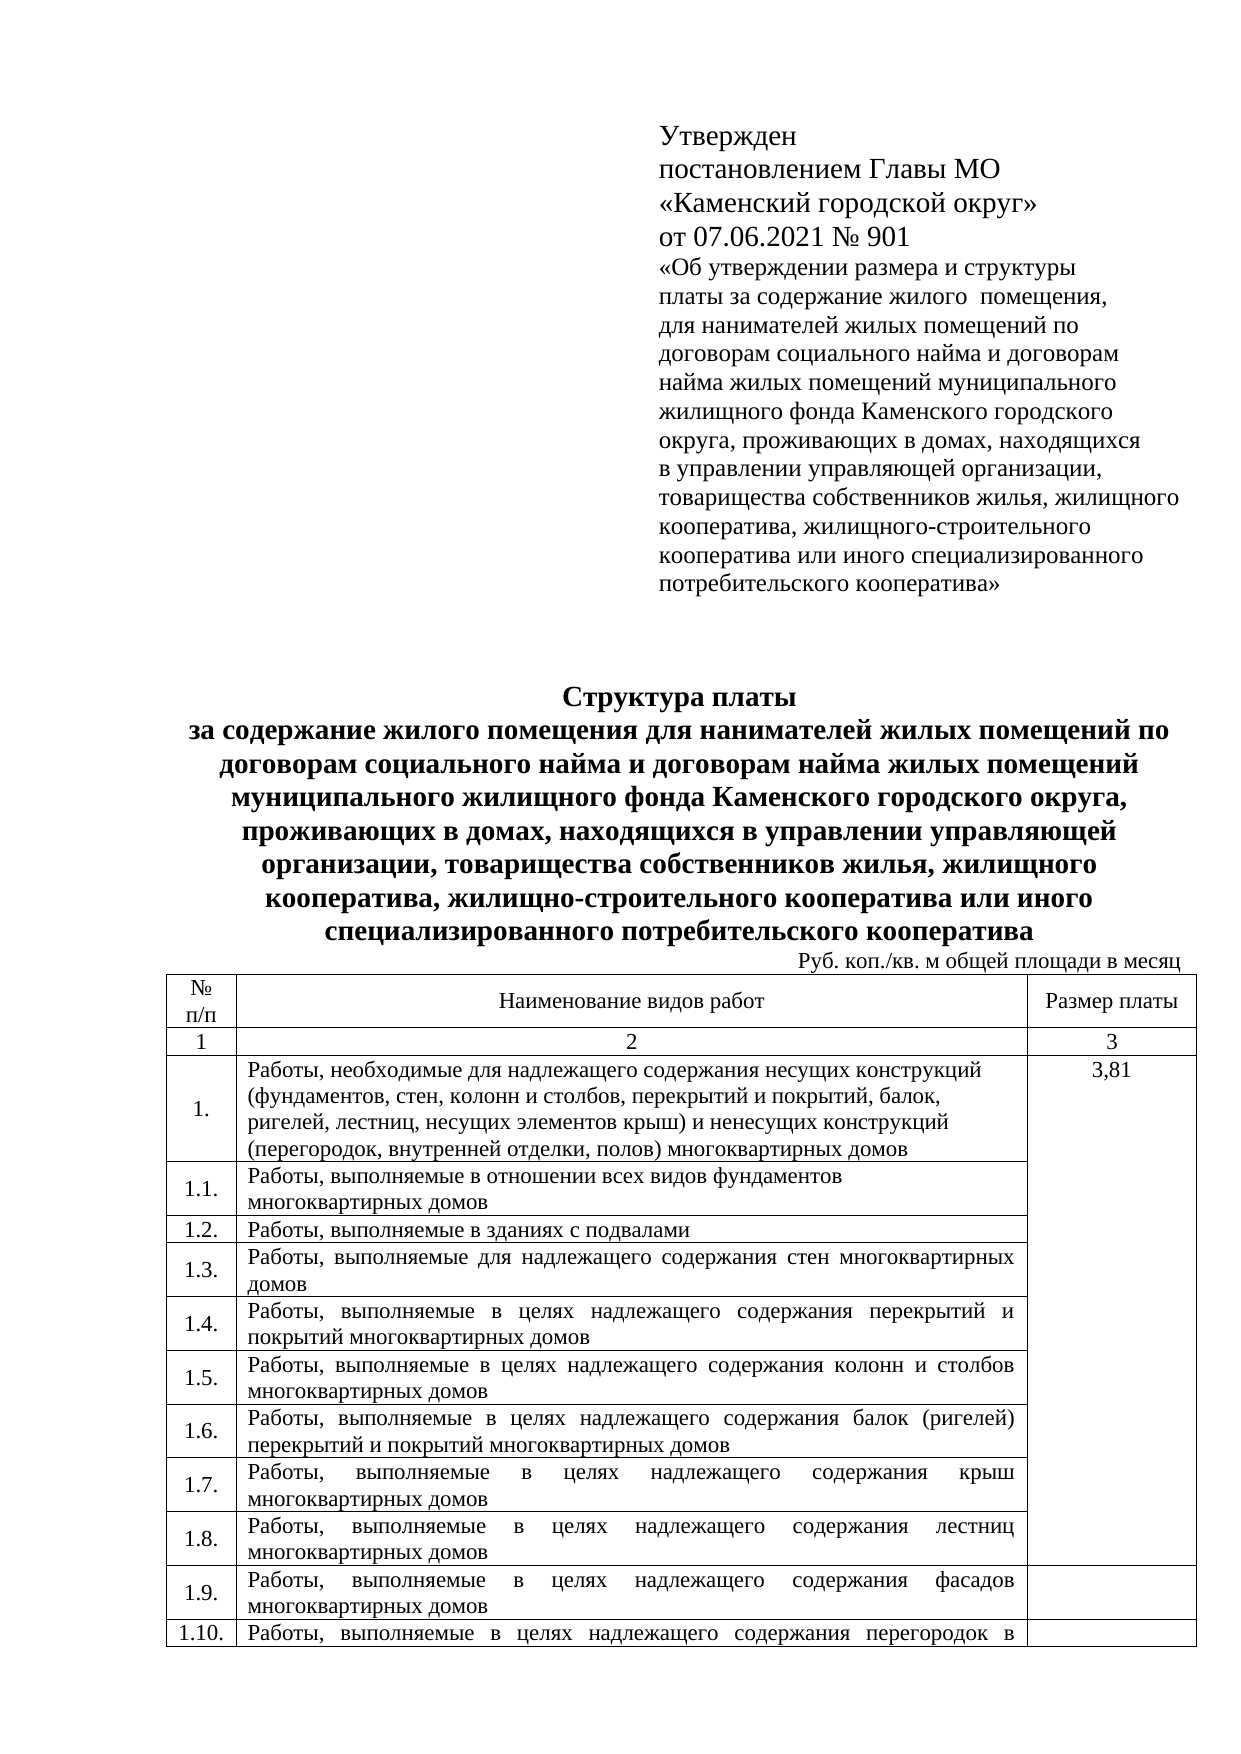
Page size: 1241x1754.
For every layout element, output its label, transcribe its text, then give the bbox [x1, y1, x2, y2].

table_cell 2 [237, 1028, 1027, 1054]
table_cell Работы, выполняемые в зданиях с подвалами [237, 1216, 1027, 1242]
table_cell [1028, 1566, 1196, 1618]
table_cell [237, 1620, 1027, 1646]
table_cell 1.1. [167, 1162, 236, 1215]
table_cell Работы, выполняемые в целях надлежащего содержания колонн и столбов многоквартирных домов [237, 1351, 1027, 1403]
table_cell Работы, выполняемые в отношении всех видов фундаментов многоквартирных домов [237, 1162, 1027, 1215]
table_header Наименование видов работ [237, 975, 1027, 1027]
text Руб. коп./кв. м общей площади в месяц [177, 947, 1181, 973]
text постановлением Главы МО [177, 152, 1181, 185]
table_cell 3 [1028, 1028, 1196, 1054]
table_header Размер платы [1028, 975, 1196, 1027]
table_cell 1. [167, 1056, 236, 1161]
text «Каменский городской округ» [177, 185, 1181, 219]
table_cell Работы, выполняемые в целях надлежащего содержания фасадов многоквартирных домов [237, 1566, 1027, 1618]
text от 07.06.2021 № 901 [177, 219, 1181, 252]
table_cell Работы, выполняемые в целях надлежащего содержания лестниц многоквартирных домов [237, 1512, 1027, 1565]
table_cell 1.10. [167, 1620, 236, 1646]
text для нанимателей жилых помещений по [177, 310, 1181, 338]
text жилищного фонда Каменского городского [177, 396, 1181, 425]
table_cell 1.7. [167, 1458, 236, 1511]
text Структура платы [177, 679, 1181, 712]
text «Об утверждении размера и структуры [177, 252, 1181, 281]
table_cell Работы, выполняемые в целях надлежащего содержания балок (ригелей) перекрытий и покрытий многоквартирных домов [237, 1405, 1027, 1457]
table_cell [1028, 1620, 1196, 1646]
table_cell 1.2. [167, 1216, 236, 1242]
table_cell 1.6. [167, 1405, 236, 1457]
table_cell 1 [167, 1028, 236, 1054]
text договорам социального найма и договорам [177, 338, 1181, 367]
text товарищества собственников жилья, жилищного [177, 482, 1181, 511]
table_cell Работы, выполняемые в целях надлежащего содержания крыш многоквартирных домов [237, 1458, 1027, 1511]
table_cell 1.5. [167, 1351, 236, 1403]
text найма жилых помещений муниципального [177, 367, 1181, 396]
table_cell Работы, выполняемые в целях надлежащего содержания перекрытий и покрытий многоквартирных домов [237, 1297, 1027, 1350]
table_cell Работы, выполняемые для надлежащего содержания стен многоквартирных домов [237, 1243, 1027, 1296]
table_cell 1.8. [167, 1512, 236, 1565]
table_header № п/п [167, 975, 236, 1027]
text Утвержден [177, 118, 1181, 152]
text кооператива, жилищного-строительного [177, 511, 1181, 540]
text потребительского кооператива» [177, 568, 1181, 597]
text кооператива или иного специализированного [177, 540, 1181, 568]
text в управлении управляющей организации, [177, 453, 1181, 482]
table_cell 1.4. [167, 1297, 236, 1350]
table_cell Работы, необходимые для надлежащего содержания несущих конструкций (фундаментов, стен, колонн и столбов, перекрытий и покрытий, балок, ригелей, лестниц, несущих элементов крыш) и ненесущих конструкций (перегородок, внутренней отделки, полов) многоквартирных домов [237, 1056, 1027, 1161]
table_cell 1.3. [167, 1243, 236, 1296]
text платы за содержание жилого помещения, [177, 281, 1181, 310]
table_cell 3,81 [1028, 1056, 1196, 1565]
text округа, проживающих в домах, находящихся [177, 425, 1181, 453]
table_cell 1.9. [167, 1566, 236, 1618]
text за содержание жилого помещения для нанимателей жилых помещений по договорам социального найма и договорам найма жилых помещений муниципального жилищного фонда Каменского городского округа, проживающих в домах, находящихся в управлении управляющей организации, товарищества собственников жилья, жилищного кооператива, жилищно-строительного кооператива или иного специализированного потребительского кооператива [177, 712, 1181, 947]
